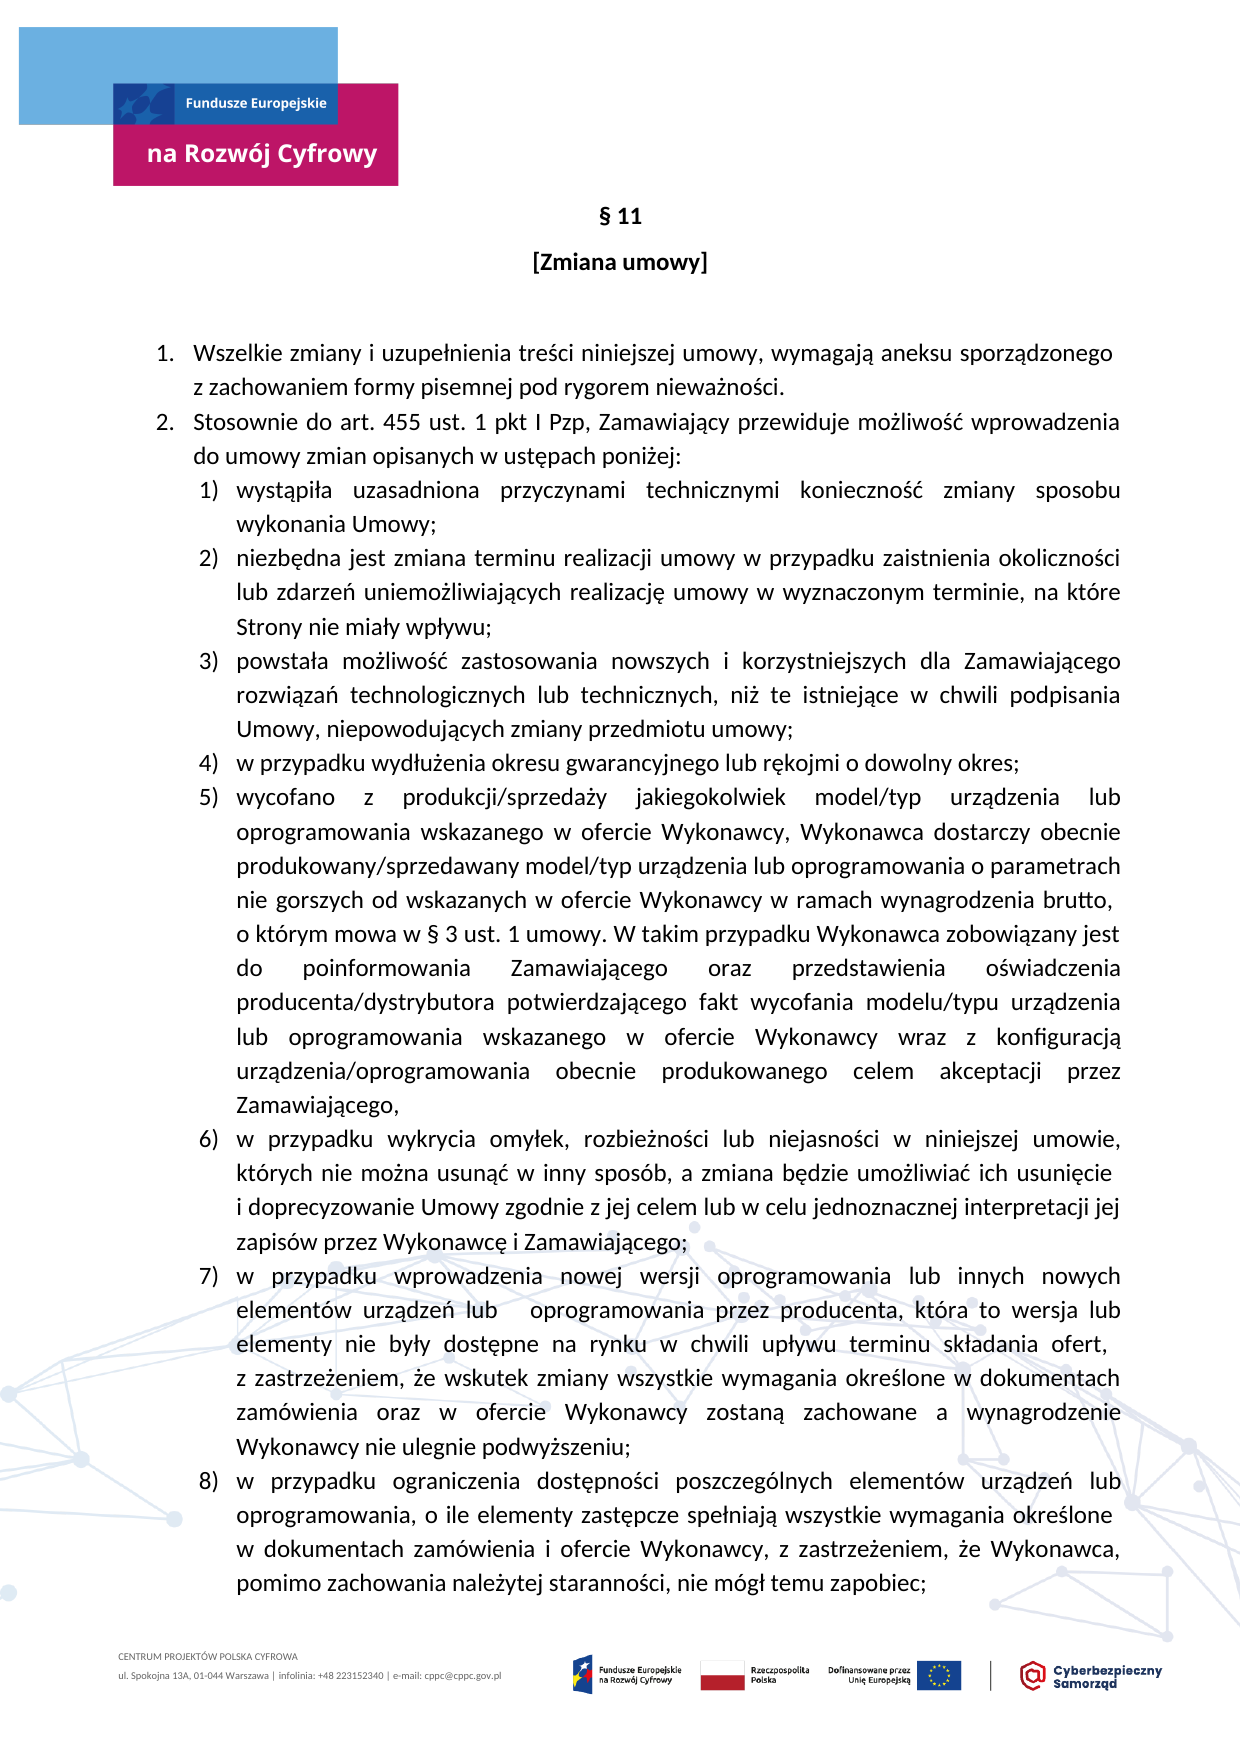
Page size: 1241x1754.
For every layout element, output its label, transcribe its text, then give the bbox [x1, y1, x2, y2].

list w przypadku wprowadzenia nowej wersji oprogramowania lub innych nowych elementów urządzeń lub oprogramowania przez producenta, która to wersja lub elementy nie były dostępne na rynku w chwili upływu terminu składania ofert, z zastrzeżeniem, że wskutek zmiany wszystkie wymagania określone w dokumentach zamówienia oraz w ofercie Wykonawcy zostaną zachowane a wynagrodzenie Wykonawcy nie ulegnie podwyższeniu; [199, 1260, 1122, 1461]
text [Zmiana umowy] [118, 246, 1122, 276]
list powstała możliwość zastosowania nowszych i korzystniejszych dla Zamawiającego rozwiązań technologicznych lub technicznych, niż te istniejące w chwili podpisania Umowy, niepowodujących zmiany przedmiotu umowy; [199, 645, 1122, 744]
list Stosownie do art. 455 ust. 1 pkt I Pzp, Zamawiający przewiduje możliwość wprowadzenia do umowy zmian opisanych w ustępach poniżej: [156, 406, 1122, 470]
picture [18, 27, 399, 186]
text § 11 [118, 200, 1122, 231]
picture [0, 1221, 1240, 1754]
list Wszelkie zmiany i uzupełnienia treści niniejszej umowy, wymagają aneksu sporządzonego z zachowaniem formy pisemnej pod rygorem nieważności. [156, 337, 1122, 402]
list wystąpiła uzasadniona przyczynami technicznymi konieczność zmiany sposobu wykonania Umowy; [199, 474, 1122, 539]
list niezbędna jest zmiana terminu realizacji umowy w przypadku zaistnienia okoliczności lub zdarzeń uniemożliwiających realizację umowy w wyznaczonym terminie, na które Strony nie miały wpływu; [199, 542, 1122, 641]
list wycofano z produkcji/sprzedaży jakiegokolwiek model/typ urządzenia lub oprogramowania wskazanego w ofercie Wykonawcy, Wykonawca dostarczy obecnie produkowany/sprzedawany model/typ urządzenia lub oprogramowania o parametrach nie gorszych od wskazanych w ofercie Wykonawcy w ramach wynagrodzenia brutto, o którym mowa w § 3 ust. 1 umowy. W takim przypadku Wykonawca zobowiązany jest do poinformowania Zamawiającego oraz przedstawienia oświadczenia producenta/dystrybutora potwierdzającego fakt wycofania modelu/typu urządzenia lub oprogramowania wskazanego w ofercie Wykonawcy wraz z konfiguracją urządzenia/oprogramowania obecnie produkowanego celem akceptacji przez Zamawiającego, [199, 782, 1122, 1119]
list w przypadku wykrycia omyłek, rozbieżności lub niejasności w niniejszej umowie, których nie można usunąć w inny sposób, a zmiana będzie umożliwiać ich usunięcie i doprecyzowanie Umowy zgodnie z jej celem lub w celu jednoznacznej interpretacji jej zapisów przez Wykonawcę i Zamawiającego; [199, 1123, 1122, 1256]
list w przypadku ograniczenia dostępności poszczególnych elementów urządzeń lub oprogramowania, o ile elementy zastępcze spełniają wszystkie wymagania określone w dokumentach zamówienia i ofercie Wykonawcy, z zastrzeżeniem, że Wykonawca, pomimo zachowania należytej staranności, nie mógł temu zapobiec; [199, 1465, 1122, 1598]
list w przypadku wydłużenia okresu gwarancyjnego lub rękojmi o dowolny okres; [199, 747, 1122, 778]
